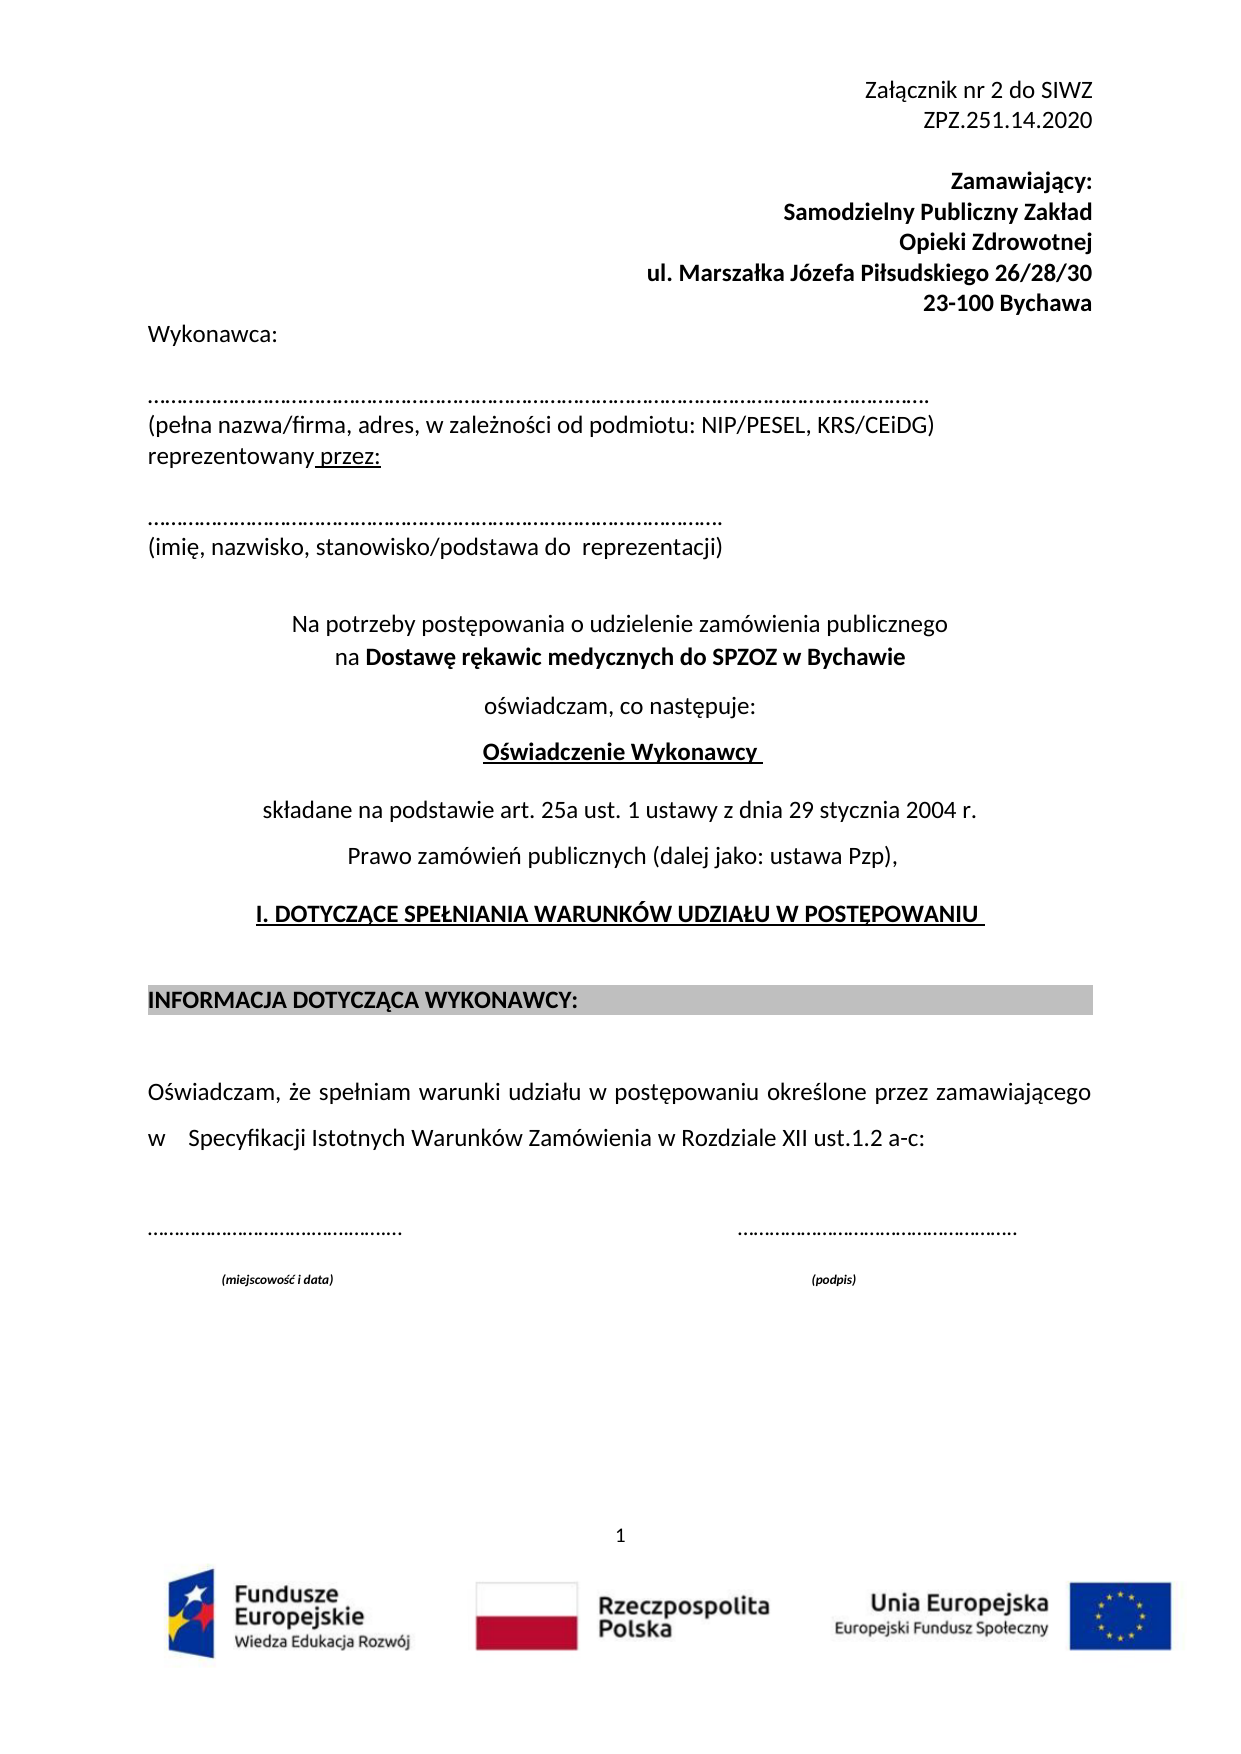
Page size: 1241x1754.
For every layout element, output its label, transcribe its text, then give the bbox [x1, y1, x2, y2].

text Na potrzeby postępowania o udzielenie zamówienia publicznego na Dostawę rękawic medycznych do SPZOZ w Bychawie [148, 608, 1093, 671]
text (miejscowość i data) (podpis) [118, 1272, 1093, 1300]
text (imię, nazwisko, stanowisko/podstawa do reprezentacji) [148, 532, 1093, 562]
text 23-100 Bychawa [694, 287, 1093, 318]
text INFORMACJA DOTYCZĄCA WYKONAWCY: [148, 985, 1093, 1015]
text I. DOTYCZĄCE SPEŁNIANIA WARUNKÓW UDZIAŁU W POSTĘPOWANIU [148, 898, 1093, 971]
text Prawo zamówień publicznych (dalej jako: ustawa Pzp), [148, 840, 1093, 871]
text Wykonawca: [148, 318, 1093, 348]
text Oświadczam, że spełniam warunki udziału w postępowaniu określone przez zamawiającego w Specyfikacji Istotnych Warunków Zamówienia w Rozdziale XII ust.1.2 a-c: [148, 1076, 1093, 1152]
text reprezentowany przez: [148, 440, 1093, 471]
text Oświadczenie Wykonawcy [148, 736, 1093, 767]
picture [147, 1547, 1196, 1681]
text składane na podstawie art. 25a ust. 1 ustawy z dnia 29 stycznia 2004 r. [148, 794, 1093, 825]
text Samodzielny Publiczny Zakład [694, 196, 1093, 226]
text ………………………………………………………………………………………. [148, 501, 1093, 532]
text ………………………….…….…….… …………………………………………….. [148, 1213, 1093, 1241]
text ul. Marszałka Józefa Piłsudskiego 26/28/30 [635, 257, 1093, 287]
text oświadczam, co następuje: [148, 690, 1093, 721]
text (pełna nazwa/firma, adres, w zależności od podmiotu: NIP/PESEL, KRS/CEiDG) [148, 409, 1093, 440]
text Opieki Zdrowotnej [694, 226, 1093, 257]
text ………………………………………………………………………………………………………………………. [148, 379, 1093, 409]
text Zamawiający: [694, 165, 1093, 196]
